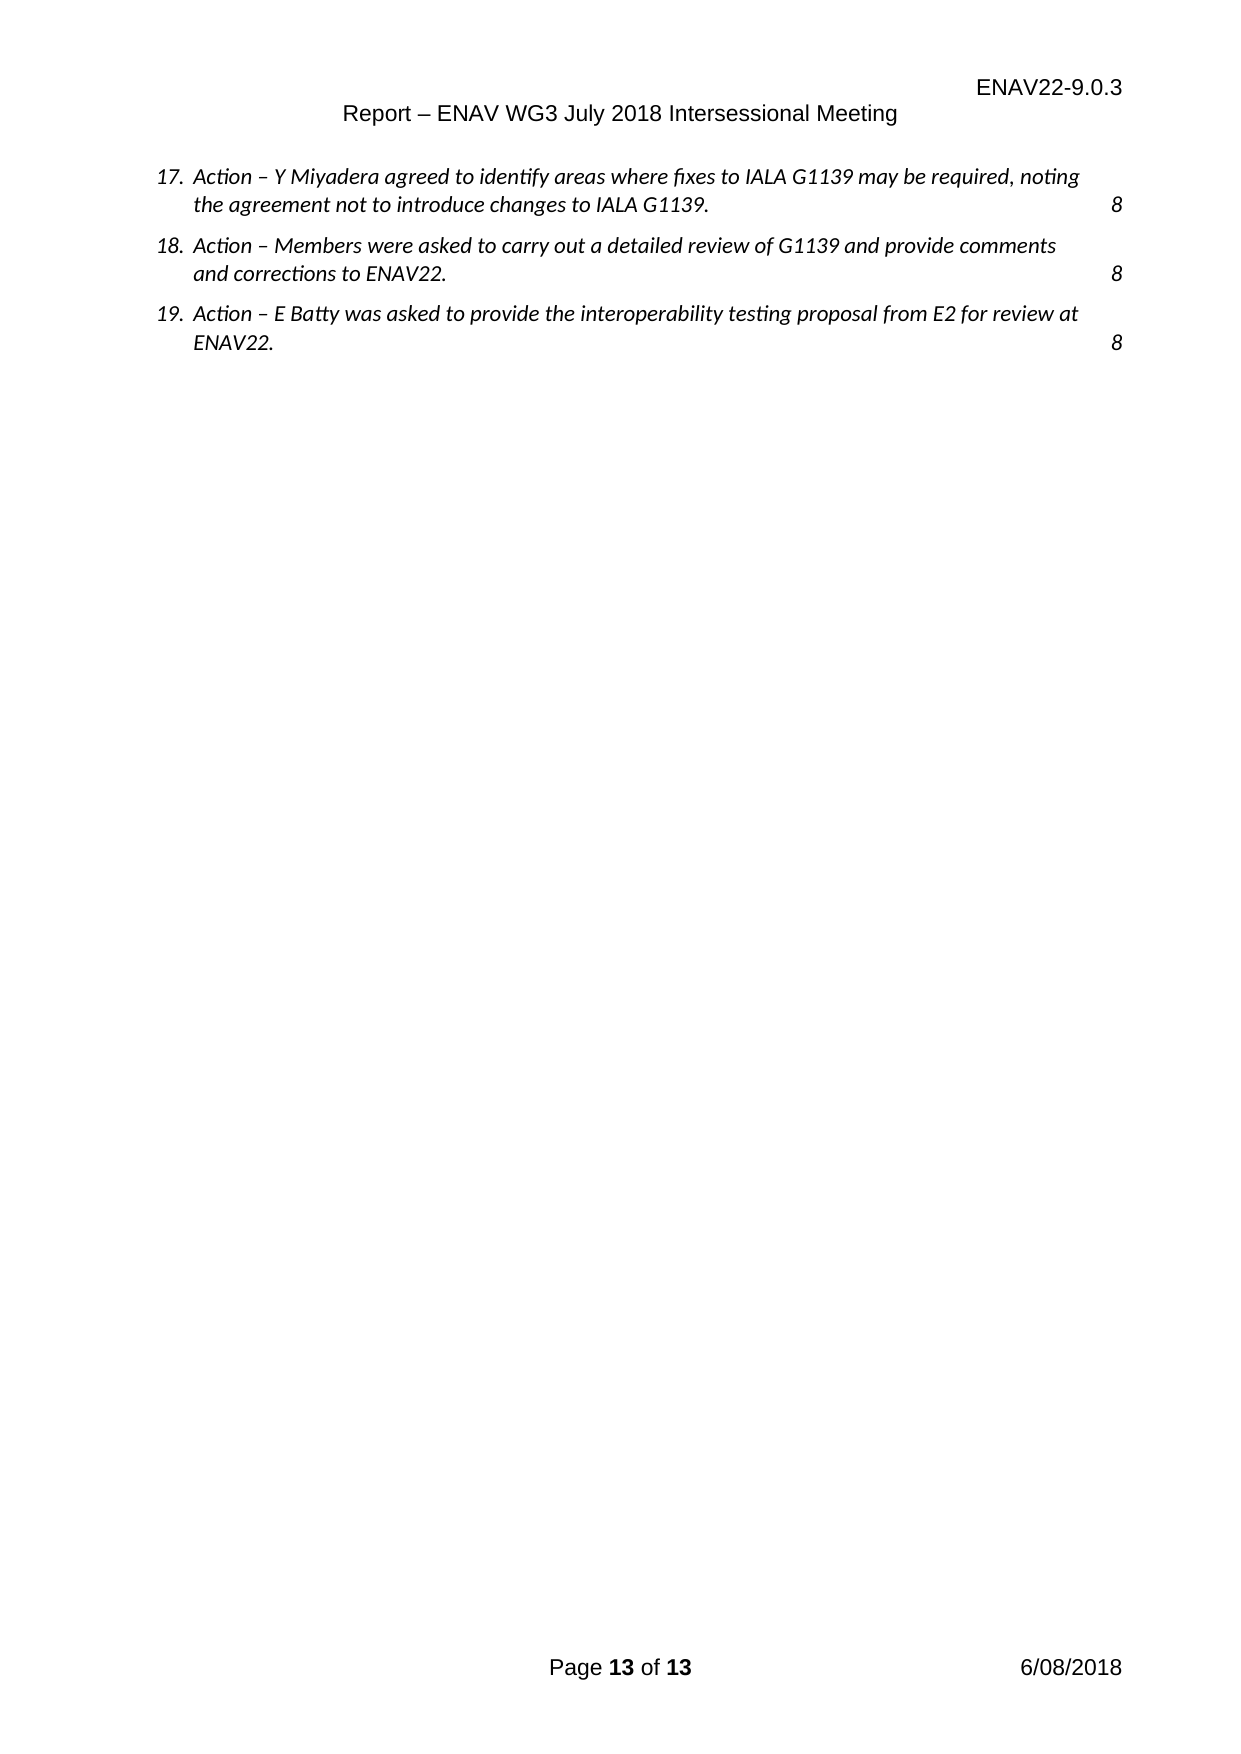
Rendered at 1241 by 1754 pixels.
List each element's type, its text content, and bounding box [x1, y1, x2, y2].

list Action – Y Miyadera agreed to identify areas where fixes to IALA G1139 may be required, noting the agreement not to introduce changes to IALA G1139. 8 [156, 162, 1092, 218]
list Action – E Batty was asked to provide the interoperability testing proposal from E2 for review at ENAV22. 8 [156, 299, 1092, 356]
list Action – Members were asked to carry out a detailed review of G1139 and provide comments and corrections to ENAV22. 8 [156, 231, 1092, 287]
